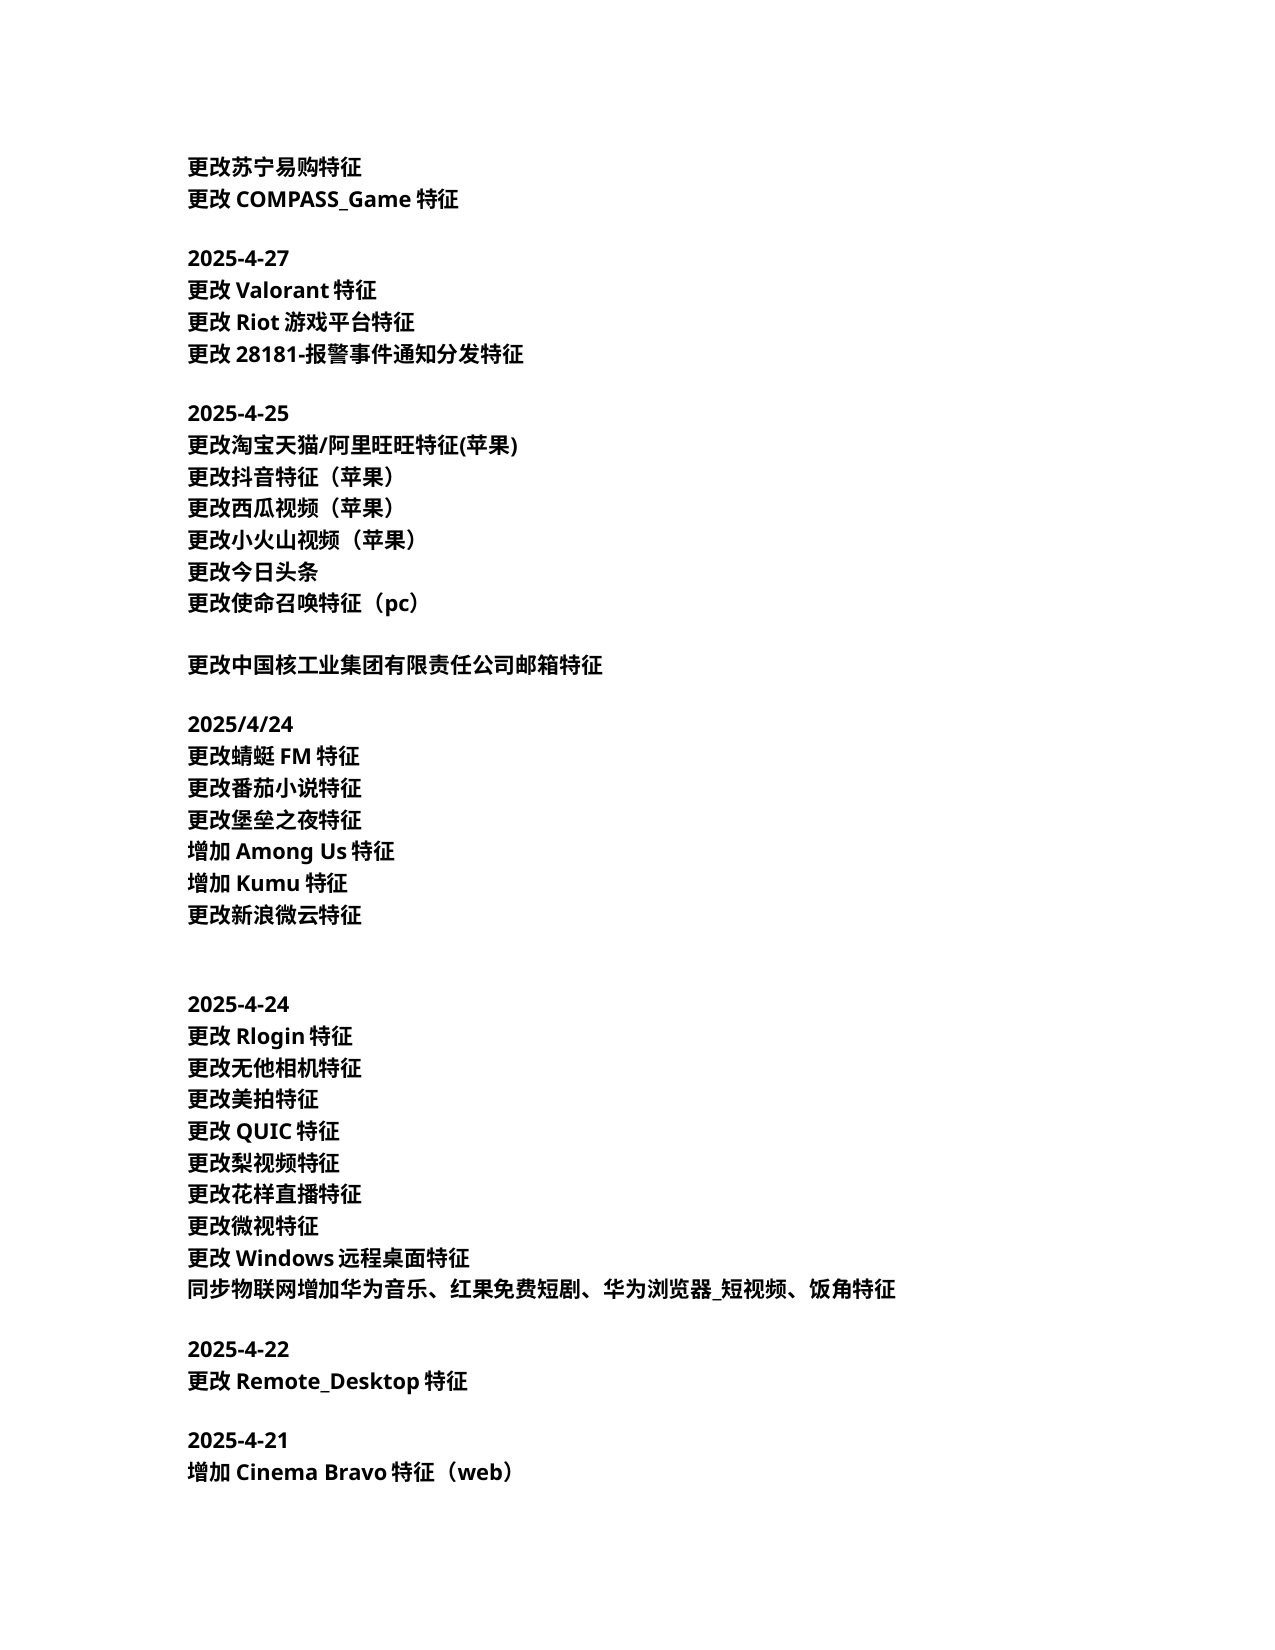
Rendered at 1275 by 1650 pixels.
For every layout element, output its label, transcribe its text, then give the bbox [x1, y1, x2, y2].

text 更改微视特征 [187, 1209, 1087, 1241]
text 更改堡垒之夜特征 [187, 803, 1087, 834]
text 2025-4-25 [187, 398, 1087, 428]
text 更改28181-报警事件通知分发特征 [187, 337, 1087, 368]
text 更改西瓜视频（苹果） [187, 491, 1087, 523]
text 更改花样直播特征 [187, 1177, 1087, 1209]
text 更改Remote_Desktop特征 [187, 1364, 1087, 1396]
text 增加Among Us特征 [187, 834, 1087, 866]
text 更改Rlogin特征 [187, 1019, 1087, 1051]
text 增加Cinema Bravo特征（web） [187, 1455, 1087, 1487]
text 2025-4-27 [187, 243, 1087, 273]
text 2025-4-21 [187, 1425, 1087, 1455]
text 更改抖音特征（苹果） [187, 460, 1087, 491]
text 更改Riot游戏平台特征 [187, 305, 1087, 337]
text 更改Valorant特征 [187, 273, 1087, 305]
text 更改COMPASS_Game特征 [187, 182, 1087, 213]
text 更改淘宝天猫/阿里旺旺特征(苹果) [187, 428, 1087, 460]
text 同步物联网增加华为音乐、红果免费短剧、华为浏览器_短视频、饭角特征 [187, 1272, 1087, 1304]
text 增加Kumu特征 [187, 866, 1087, 898]
text 更改梨视频特征 [187, 1146, 1087, 1177]
text 更改使命召唤特征（pc） [187, 586, 1087, 618]
text 更改Windows远程桌面特征 [187, 1241, 1087, 1272]
text 更改中国核工业集团有限责任公司邮箱特征 [187, 648, 1087, 679]
text 更改QUIC特征 [187, 1114, 1087, 1146]
text 更改小火山视频（苹果） [187, 523, 1087, 555]
text 更改无他相机特征 [187, 1051, 1087, 1082]
text 更改美拍特征 [187, 1082, 1087, 1114]
text 更改今日头条 [187, 555, 1087, 586]
text 更改番茄小说特征 [187, 771, 1087, 803]
text 更改蜻蜓FM特征 [187, 739, 1087, 771]
text 2025/4/24 [187, 709, 1087, 739]
text 2025-4-24 [187, 989, 1087, 1019]
text 更改新浪微云特征 [187, 898, 1087, 929]
text 2025-4-22 [187, 1334, 1087, 1364]
text 更改苏宁易购特征 [187, 150, 1087, 182]
